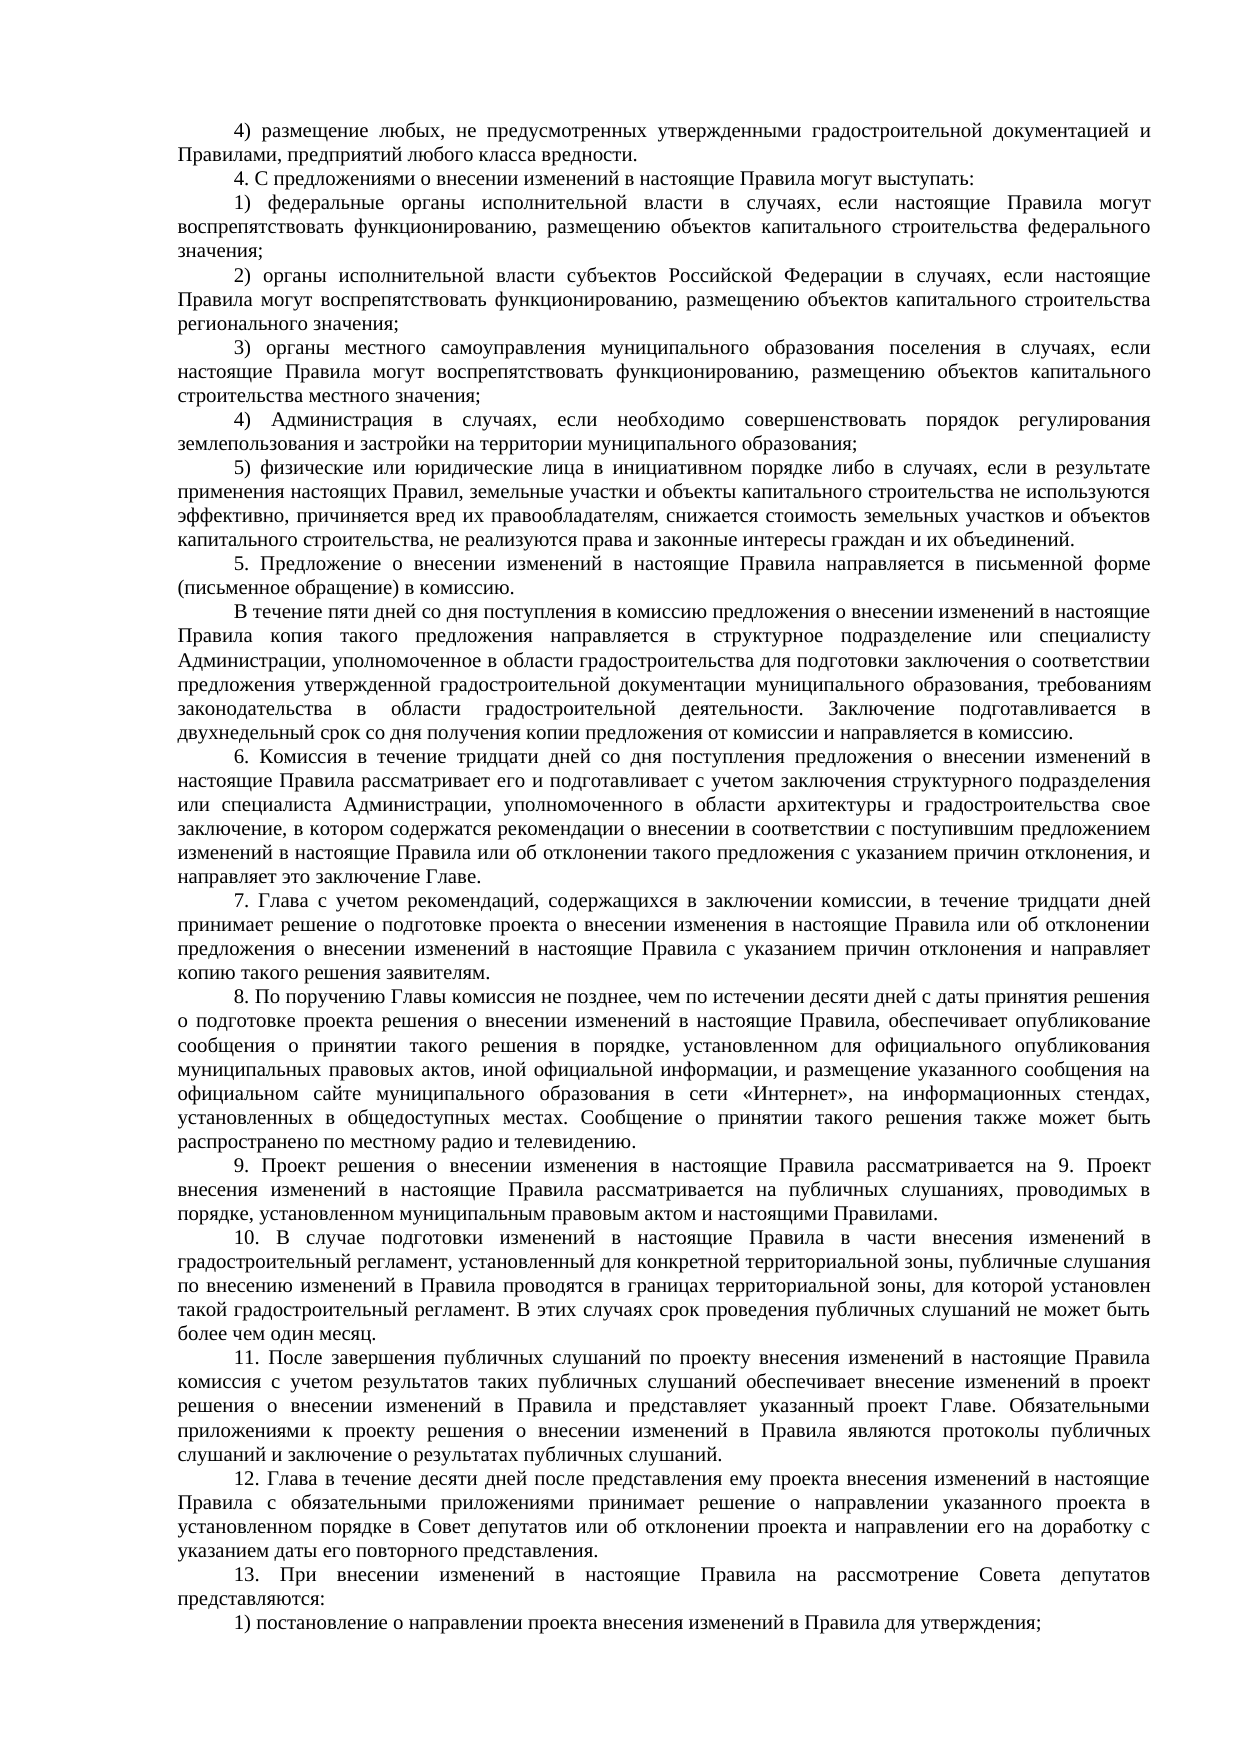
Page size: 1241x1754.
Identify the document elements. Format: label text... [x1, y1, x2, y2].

text 10. В случае подготовки изменений в настоящие Правила в части внесения изменений в градостроительный регламент, установленный для конкретной территориальной зоны, публичные слушания по внесению изменений в Правила проводятся в границах территориальной зоны, для которой установлен такой градостроительный регламент. В этих случаях срок проведения публичных слушаний не может быть более чем один месяц. [177, 1225, 1152, 1345]
text 5. Предложение о внесении изменений в настоящие Правила направляется в письменной форме (письменное обращение) в комиссию. [177, 551, 1152, 599]
text 7. Глава с учетом рекомендаций, содержащихся в заключении комиссии, в течение тридцати дней принимает решение о подготовке проекта о внесении изменения в настоящие Правила или об отклонении предложения о внесении изменений в настоящие Правила с указанием причин отклонения и направляет копию такого решения заявителям. [177, 888, 1152, 984]
text 8. По поручению Главы комиссия не позднее, чем по истечении десяти дней с даты принятия решения о подготовке проекта решения о внесении изменений в настоящие Правила, обеспечивает опубликование сообщения о принятии такого решения в порядке, установленном для официального опубликования муниципальных правовых актов, иной официальной информации, и размещение указанного сообщения на официальном сайте муниципального образования в сети «Интернет», на информационных стендах, установленных в общедоступных местах. Сообщение о принятии такого решения также может быть распространено по местному радио и телевидению. [177, 984, 1152, 1153]
text 1) федеральные органы исполнительной власти в случаях, если настоящие Правила могут воспрепятствовать функционированию, размещению объектов капитального строительства федерального значения; [177, 190, 1152, 262]
text 11. После завершения публичных слушаний по проекту внесения изменений в настоящие Правила комиссия с учетом результатов таких публичных слушаний обеспечивает внесение изменений в проект решения о внесении изменений в Правила и представляет указанный проект Главе. Обязательными приложениями к проекту решения о внесении изменений в Правила являются протоколы публичных слушаний и заключение о результатах публичных слушаний. [177, 1345, 1152, 1466]
text 3) органы местного самоуправления муниципального образования поселения в случаях, если настоящие Правила могут воспрепятствовать функционированию, размещению объектов капитального строительства местного значения; [177, 335, 1152, 407]
text 13. При внесении изменений в настоящие Правила на рассмотрение Совета депутатов представляются: [177, 1562, 1152, 1610]
text 4) Администрация в случаях, если необходимо совершенствовать порядок регулирования землепользования и застройки на территории муниципального образования; [177, 407, 1152, 455]
text 5) физические или юридические лица в инициативном порядке либо в случаях, если в результате применения настоящих Правил, земельные участки и объекты капитального строительства не используются эффективно, причиняется вред их правообладателям, снижается стоимость земельных участков и объектов капитального строительства, не реализуются права и законные интересы граждан и их объединений. [177, 455, 1152, 551]
text 2) органы исполнительной власти субъектов Российской Федерации в случаях, если настоящие Правила могут воспрепятствовать функционированию, размещению объектов капитального строительства регионального значения; [177, 262, 1152, 335]
text 4. С предложениями о внесении изменений в настоящие Правила могут выступать: [177, 166, 1152, 190]
text В течение пяти дней со дня поступления в комиссию предложения о внесении изменений в настоящие Правила копия такого предложения направляется в структурное подразделение или специалисту Администрации, уполномоченное в области градостроительства для подготовки заключения о соответствии предложения утвержденной градостроительной документации муниципального образования, требованиям законодательства в области градостроительной деятельности. Заключение подготавливается в двухнедельный срок со дня получения копии предложения от комиссии и направляется в комиссию. [177, 599, 1152, 744]
text 9. Проект решения о внесении изменения в настоящие Правила рассматривается на 9. Проект внесения изменений в настоящие Правила рассматривается на публичных слушаниях, проводимых в порядке, установленном муниципальным правовым актом и настоящими Правилами. [177, 1153, 1152, 1225]
text 1) постановление о направлении проекта внесения изменений в Правила для утверждения; [177, 1610, 1152, 1634]
text 4) размещение любых, не предусмотренных утвержденными градостроительной документацией и Правилами, предприятий любого класса вредности. [177, 118, 1152, 166]
text 6. Комиссия в течение тридцати дней со дня поступления предложения о внесении изменений в настоящие Правила рассматривает его и подготавливает с учетом заключения структурного подразделения или специалиста Администрации, уполномоченного в области архитектуры и градостроительства свое заключение, в котором содержатся рекомендации о внесении в соответствии с поступившим предложением изменений в настоящие Правила или об отклонении такого предложения с указанием причин отклонения, и направляет это заключение Главе. [177, 744, 1152, 888]
text 12. Глава в течение десяти дней после представления ему проекта внесения изменений в настоящие Правила с обязательными приложениями принимает решение о направлении указанного проекта в установленном порядке в Совет депутатов или об отклонении проекта и направлении его на доработку с указанием даты его повторного представления. [177, 1466, 1152, 1562]
